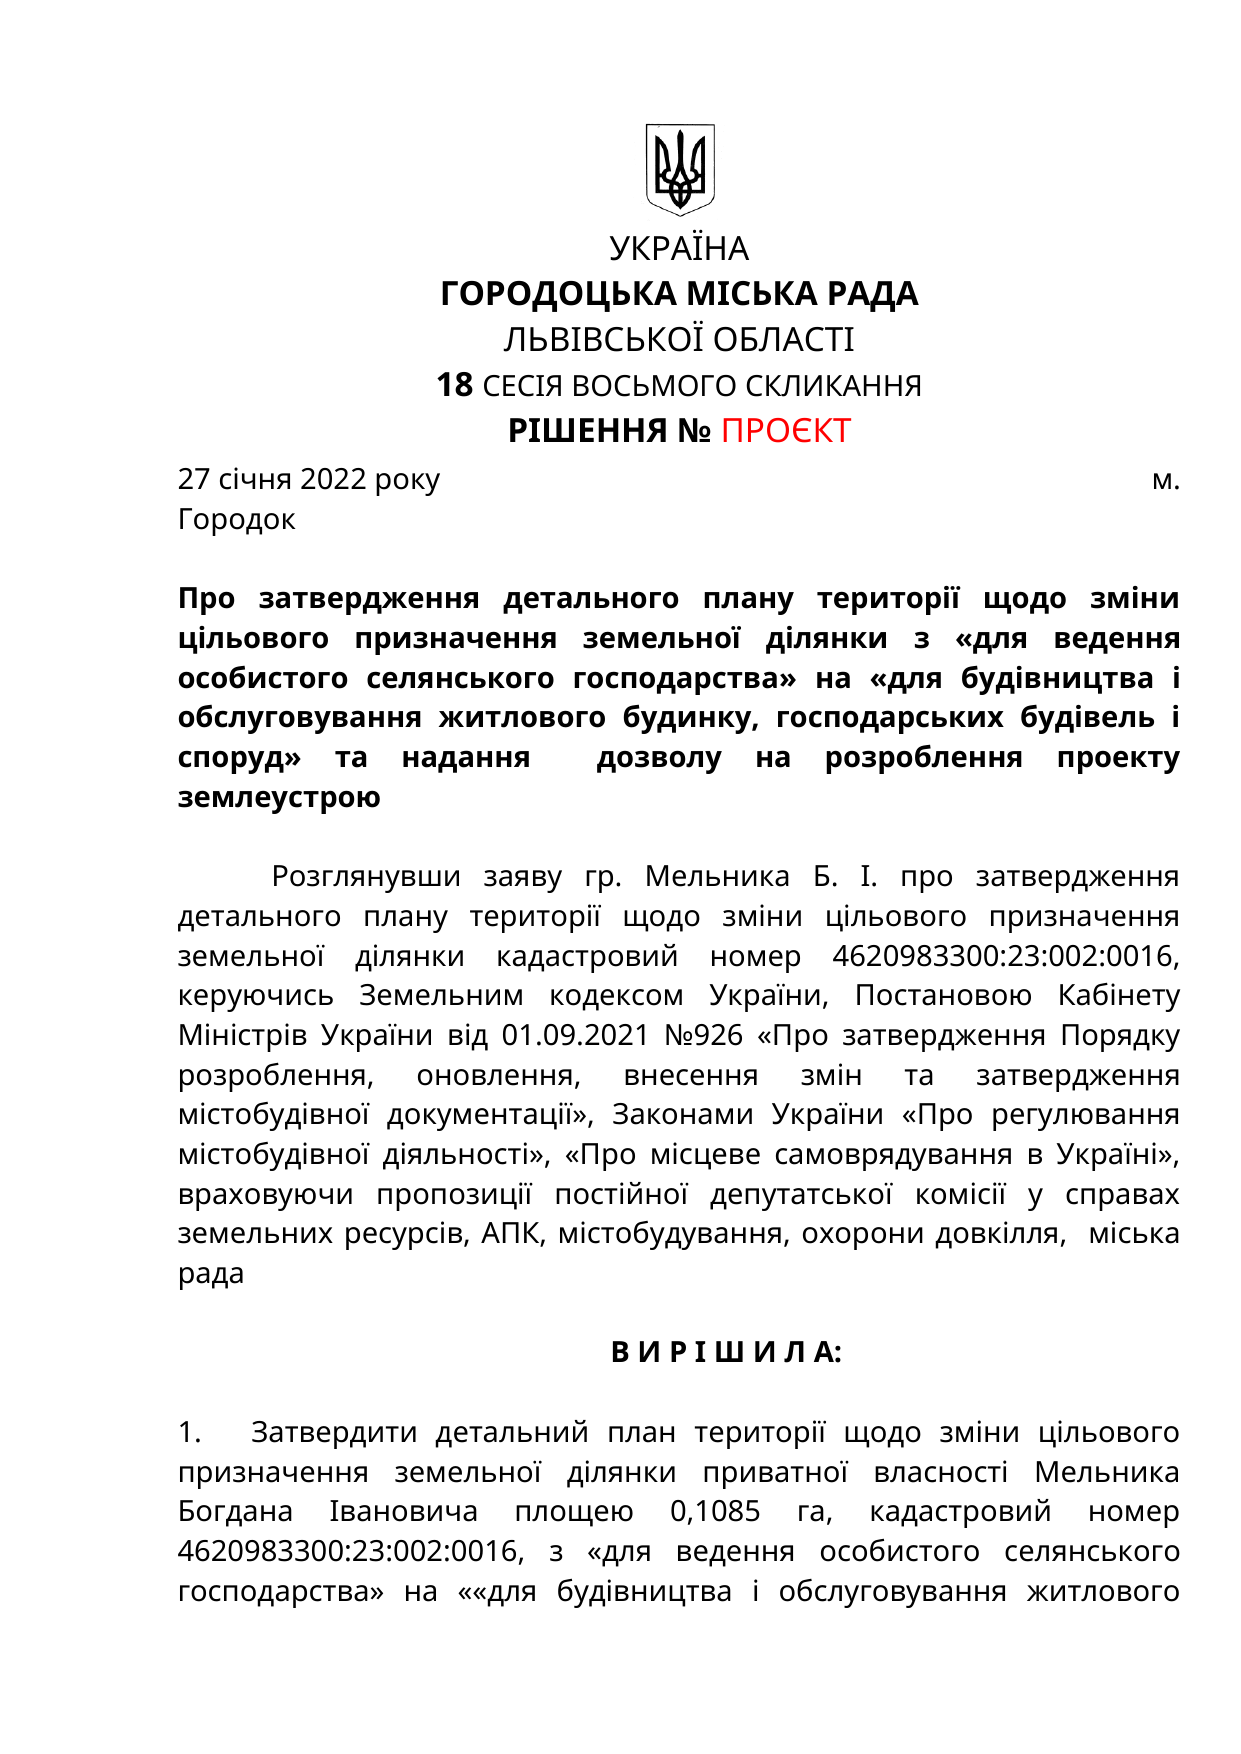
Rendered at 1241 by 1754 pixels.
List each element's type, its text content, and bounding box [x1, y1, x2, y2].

text Про затвердження детального плану території щодо зміни цільового призначення земельної ділянки з «для ведення особистого селянського господарства» на «для будівництва і обслуговування житлового будинку, господарських будівель і споруд» та надання дозволу на розроблення проекту землеустрою [177, 578, 1181, 816]
text Розглянувши заяву гр. Мельника Б. І. про затвердження детального плану території щодо зміни цільового призначення земельної ділянки кадастровий номер 4620983300:23:002:0016, керуючись Земельним кодексом України, Постановою Кабінету Міністрів України від 01.09.2021 №926 «Про затвердження Порядку розроблення, оновлення, внесення змін та затвердження містобудівної документації», Законами України «Про регулювання містобудівної діяльності», «Про місцеве самоврядування в Україні», враховуючи пропозиції постійної депутатської комісії у справах земельних ресурсів, АПК, містобудування, охорони довкілля, міська рада [177, 856, 1181, 1292]
text 18 сесія восьмого скликання [177, 361, 1181, 406]
text ГОРОДОЦЬКА МІСЬКА РАДА [177, 270, 1181, 316]
picture [633, 118, 726, 221]
text РІШЕННЯ № ПРОЄКТ [177, 406, 1181, 452]
text ЛЬВІВСЬКОЇ ОБЛАСТІ [177, 316, 1181, 361]
text В И Р І Ш И Л А: [177, 1332, 1181, 1371]
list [177, 1411, 1181, 1609]
text 27 січня 2022 року м. Городок [177, 459, 1181, 538]
text УКРАЇНА [177, 225, 1181, 270]
